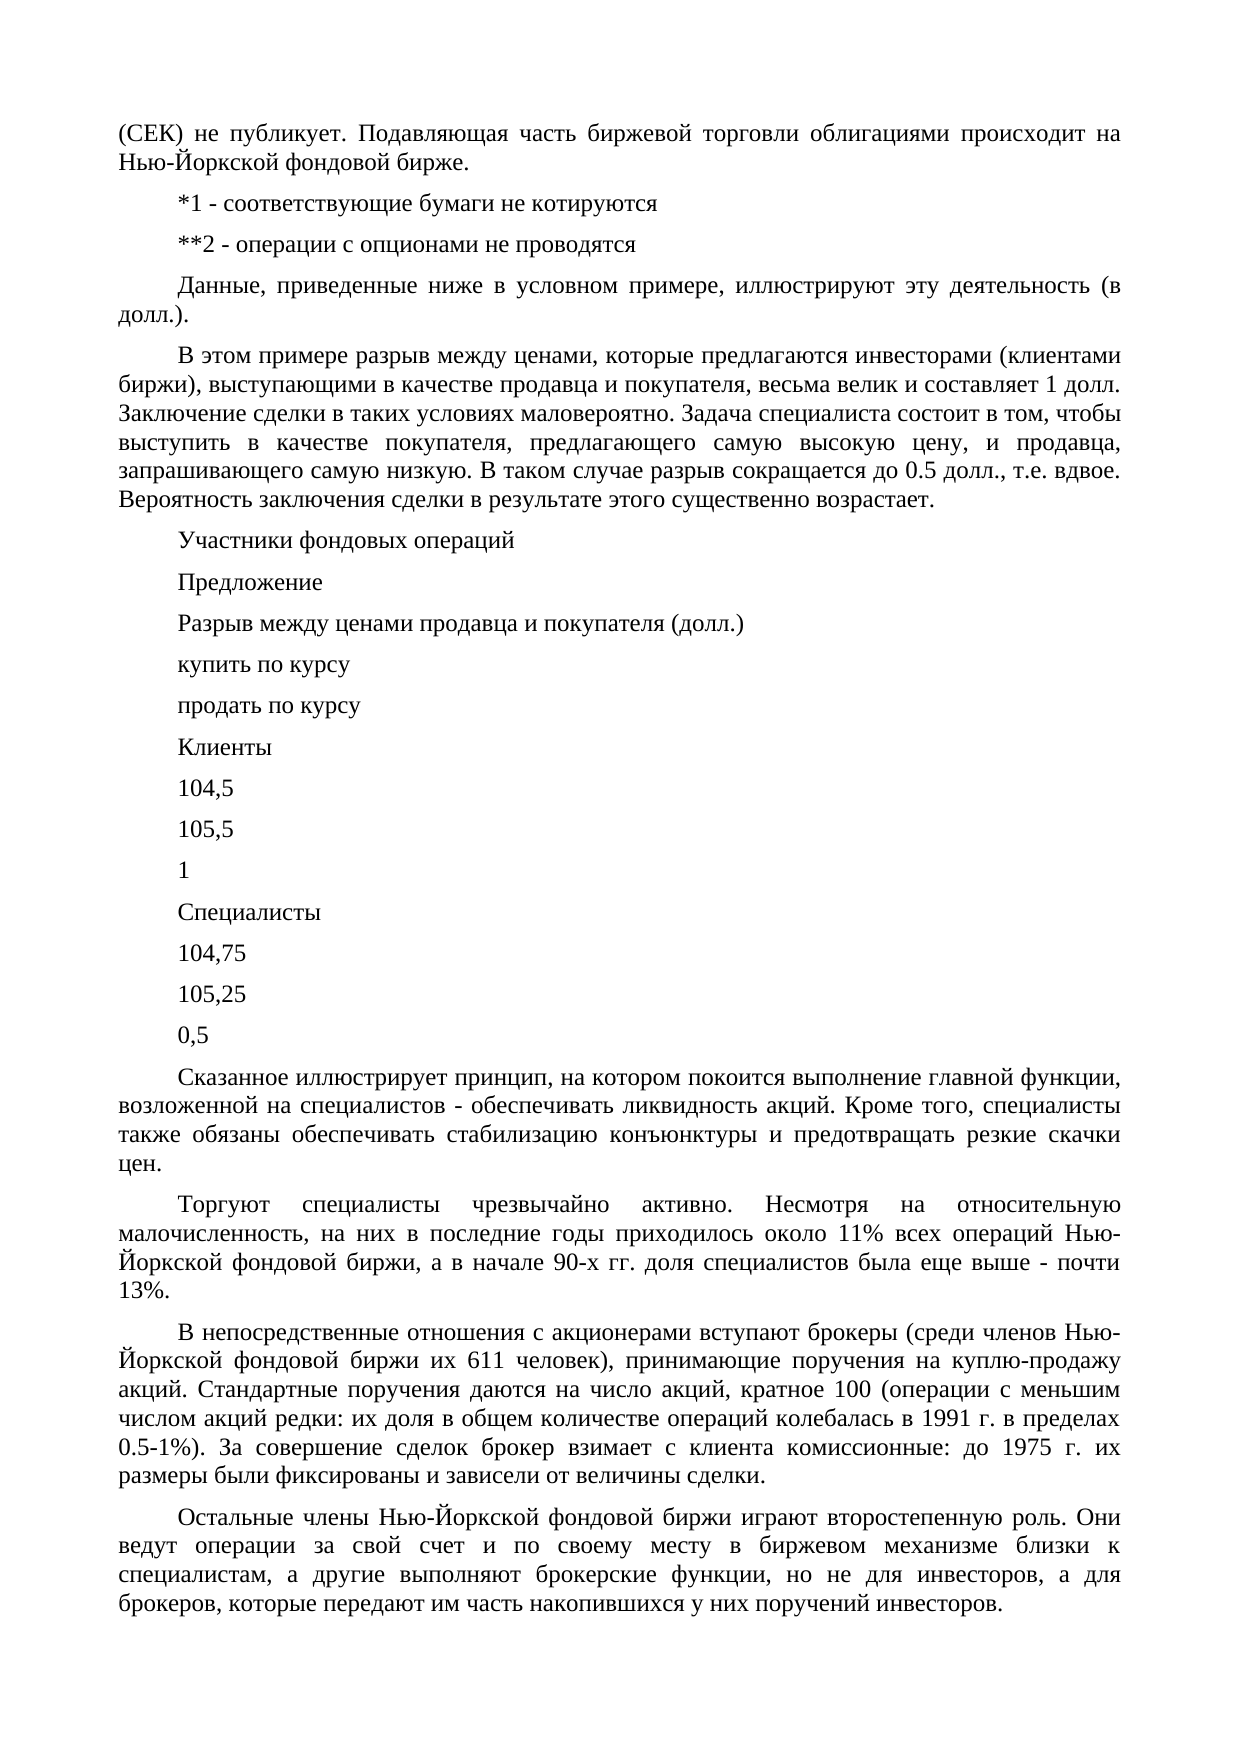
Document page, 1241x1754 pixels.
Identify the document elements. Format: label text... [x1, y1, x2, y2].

text Данные, приведенные ниже в условном примере, иллюстрируют эту деятельность (в долл.). [118, 271, 1122, 328]
text **2 - операции с опционами не проводятся [118, 229, 1122, 258]
text купить по курсу [118, 649, 1122, 678]
text *1 - соответствующие бумаги не котируются [118, 188, 1122, 217]
text Торгуют специалисты чрезвычайно активно. Несмотря на относительную малочисленность, на них в последние годы приходилось около 11% всех операций Нью-Йоркской фондовой биржи, а в начале 90-х гг. доля специалистов была еще выше - почти 13%. [118, 1189, 1122, 1304]
text Сказанное иллюстрирует принцип, на котором покоится выполнение главной функции, возложенной на специалистов - обеспечивать ликвидность акций. Кроме того, специалисты также обязаны обеспечивать стабилизацию конъюнктуры и предотвращать резкие скачки цен. [118, 1062, 1122, 1177]
text 105,25 [118, 979, 1122, 1008]
text 105,5 [118, 814, 1122, 843]
text 0,5 [118, 1021, 1122, 1049]
text Предложение [118, 567, 1122, 596]
text Специалисты [118, 897, 1122, 926]
text 104,5 [118, 773, 1122, 802]
text Остальные члены Нью-Йоркской фондовой биржи играют второстепенную роль. Они ведут операции за свой счет и по своему месту в биржевом механизме близки к специалистам, а другие выполняют брокерские функции, но не для инвесторов, а для брокеров, которые передают им часть накопившихся у них поручений инвесторов. [118, 1502, 1122, 1617]
text продать по курсу [118, 691, 1122, 719]
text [118, 118, 1122, 176]
text Разрыв между ценами продавца и покупателя (долл.) [118, 608, 1122, 637]
text 104,75 [118, 938, 1122, 967]
text 1 [118, 856, 1122, 884]
text Участники фондовых операций [118, 526, 1122, 554]
text Клиенты [118, 732, 1122, 761]
text В непосредственные отношения с акционерами вступают брокеры (среди членов Нью-Йоркской фондовой биржи их 611 человек), принимающие поручения на куплю-продажу акций. Стандартные поручения даются на число акций, кратное 100 (операции с меньшим числом акций редки: их доля в общем количестве операций колебалась в 1991 г. в пределах 0.5-1%). За совершение сделок брокер взимает с клиента комиссионные: до 1975 г. их размеры были фиксированы и зависели от величины сделки. [118, 1317, 1122, 1489]
text В этом примере разрыв между ценами, которые предлагаются инвесторами (клиентами биржи), выступающими в качестве продавца и покупателя, весьма велик и составляет 1 долл. Заключение сделки в таких условиях маловероятно. Задача специалиста состоит в том, чтобы выступить в качестве покупателя, предлагающего самую высокую цену, и продавца, запрашивающего самую низкую. В таком случае разрыв сокращается до 0.5 долл., т.е. вдвое. Вероятность заключения сделки в результате этого существенно возрастает. [118, 341, 1122, 513]
